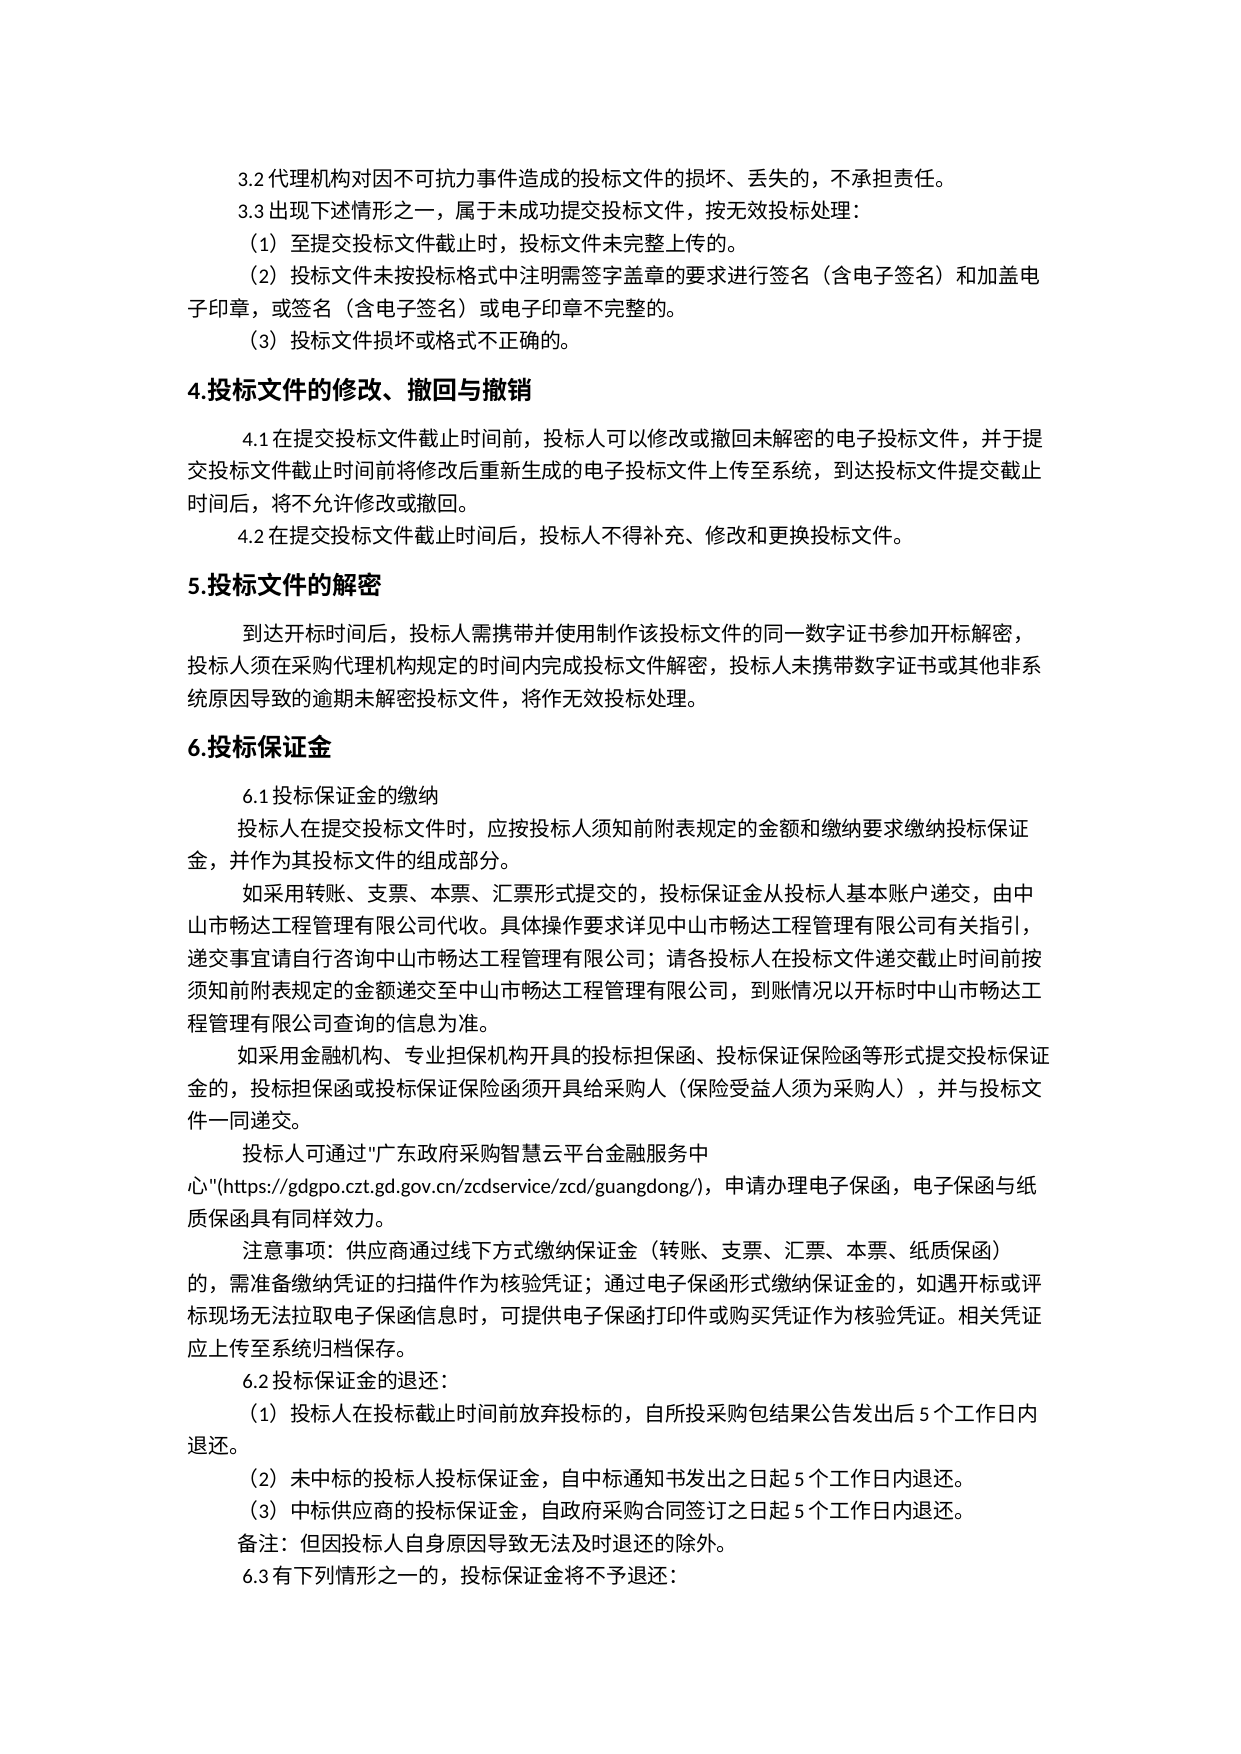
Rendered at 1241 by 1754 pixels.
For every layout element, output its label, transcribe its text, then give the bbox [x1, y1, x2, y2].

text 注意事项：供应商通过线下方式缴纳保证金（转账、支票、汇票、本票、纸质保函）的，需准备缴纳凭证的扫描件作为核验凭证；通过电子保函形式缴纳保证金的，如遇开标或评标现场无法拉取电子保函信息时，可提供电子保函打印件或购买凭证作为核验凭证。相关凭证应上传至系统归档保存。 [187, 1234, 1053, 1364]
text 4.2在提交投标文件截止时间后，投标人不得补充、修改和更换投标文件。 [187, 519, 1053, 552]
text 6.1投标保证金的缴纳 [187, 779, 1053, 812]
text 3.3出现下述情形之一，属于未成功提交投标文件，按无效投标处理： [187, 194, 1053, 227]
text 4.投标文件的修改、撤回与撤销 [187, 357, 1053, 422]
text 3.2代理机构对因不可抗力事件造成的投标文件的损坏、丢失的，不承担责任。 [187, 162, 1053, 194]
text 投标人在提交投标文件时，应按投标人须知前附表规定的金额和缴纳要求缴纳投标保证金，并作为其投标文件的组成部分。 [187, 812, 1053, 877]
text （2）投标文件未按投标格式中注明需签字盖章的要求进行签名（含电子签名）和加盖电子印章，或签名（含电子签名）或电子印章不完整的。 [187, 259, 1053, 324]
text 4.1在提交投标文件截止时间前，投标人可以修改或撤回未解密的电子投标文件，并于提交投标文件截止时间前将修改后重新生成的电子投标文件上传至系统，到达投标文件提交截止时间后，将不允许修改或撤回。 [187, 422, 1053, 519]
text （3）中标供应商的投标保证金，自政府采购合同签订之日起5个工作日内退还。 [187, 1494, 1053, 1527]
text 备注：但因投标人自身原因导致无法及时退还的除外。 [187, 1527, 1053, 1559]
text 6.投标保证金 [187, 714, 1053, 779]
text 到达开标时间后，投标人需携带并使用制作该投标文件的同一数字证书参加开标解密，投标人须在采购代理机构规定的时间内完成投标文件解密，投标人未携带数字证书或其他非系统原因导致的逾期未解密投标文件，将作无效投标处理。 [187, 617, 1053, 714]
text 如采用转账、支票、本票、汇票形式提交的，投标保证金从投标人基本账户递交，由中山市畅达工程管理有限公司代收。具体操作要求详见中山市畅达工程管理有限公司有关指引，递交事宜请自行咨询中山市畅达工程管理有限公司；请各投标人在投标文件递交截止时间前按须知前附表规定的金额递交至中山市畅达工程管理有限公司，到账情况以开标时中山市畅达工程管理有限公司查询的信息为准。 [187, 877, 1053, 1039]
text 如采用金融机构、专业担保机构开具的投标担保函、投标保证保险函等形式提交投标保证金的，投标担保函或投标保证保险函须开具给采购人（保险受益人须为采购人），并与投标文件一同递交。 [187, 1039, 1053, 1137]
text （3）投标文件损坏或格式不正确的。 [187, 324, 1053, 357]
text （1）投标人在投标截止时间前放弃投标的，自所投采购包结果公告发出后5个工作日内退还。 [187, 1397, 1053, 1462]
text （2）未中标的投标人投标保证金，自中标通知书发出之日起5个工作日内退还。 [187, 1462, 1053, 1494]
text （1）至提交投标文件截止时，投标文件未完整上传的。 [187, 227, 1053, 259]
text 6.2投标保证金的退还： [187, 1364, 1053, 1397]
text 投标人可通过"广东政府采购智慧云平台金融服务中心"(https://gdgpo.czt.gd.gov.cn/zcdservice/zcd/guangdong/)，申请办理电子保函，电子保函与纸质保函具有同样效力。 [187, 1137, 1053, 1234]
text 5.投标文件的解密 [187, 552, 1053, 617]
text 6.3有下列情形之一的，投标保证金将不予退还： [187, 1559, 1053, 1592]
